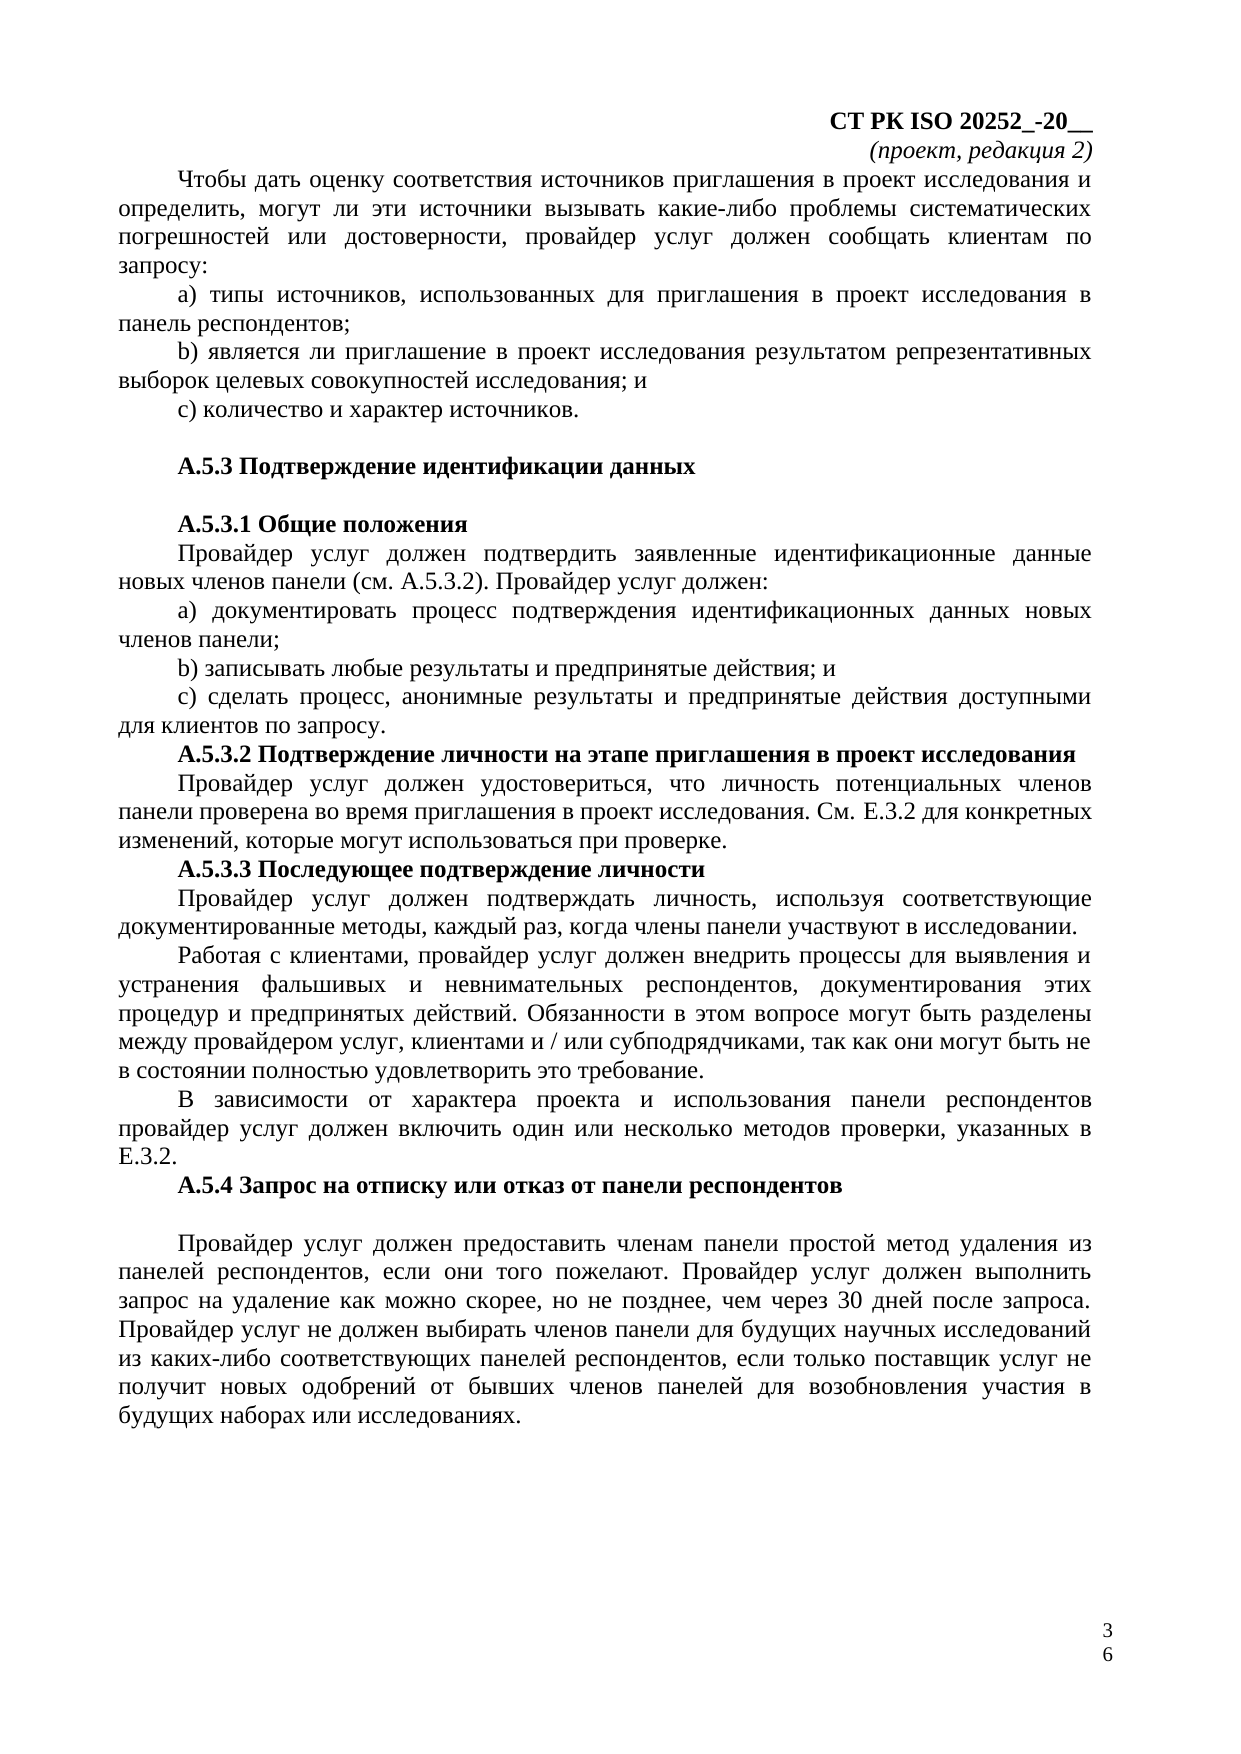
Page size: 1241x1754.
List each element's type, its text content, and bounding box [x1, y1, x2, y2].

text Работая с клиентами, провайдер услуг должен внедрить процессы для выявления и устранения фальшивых и невнимательных респондентов, документирования этих процедур и предпринятых действий. Обязанности в этом вопросе могут быть разделены между провайдером услуг, клиентами и / или субподрядчиками, так как они могут быть не в состоянии полностью удовлетворить это требование. [118, 940, 1092, 1084]
text А.5.3.1 Общие положения [118, 509, 1092, 538]
text а) документировать процесс подтверждения идентификационных данных новых членов панели; [118, 595, 1092, 653]
text A.5.3.3 Последующее подтверждение личности [118, 854, 1092, 883]
text c) сделать процесс, анонимные результаты и предпринятые действия доступными для клиентов по запросу. [118, 681, 1092, 739]
text А.5.3 Подтверждение идентификации данных [118, 451, 1092, 480]
text Провайдер услуг должен подтвердить заявленные идентификационные данные новых членов панели (см. A.5.3.2). Провайдер услуг должен: [118, 538, 1092, 595]
text A.5.4 Запрос на отписку или отказ от панели респондентов [118, 1170, 1092, 1199]
text а) типы источников, использованных для приглашения в проект исследования в панель респондентов; [118, 279, 1092, 336]
text А.5.3.2 Подтверждение личности на этапе приглашения в проект исследования [118, 739, 1092, 768]
text Провайдер услуг должен подтверждать личность, используя соответствующие документированные методы, каждый раз, когда члены панели участвуют в исследовании. [118, 883, 1092, 940]
text c) количество и характер источников. [118, 394, 1092, 423]
text b) записывать любые результаты и предпринятые действия; и [118, 653, 1092, 681]
text Провайдер услуг должен предоставить членам панели простой метод удаления из панелей респондентов, если они того пожелают. Провайдер услуг должен выполнить запрос на удаление как можно скорее, но не позднее, чем через 30 дней после запроса. Провайдер услуг не должен выбирать членов панели для будущих научных исследований из каких-либо соответствующих панелей респондентов, если только поставщик услуг не получит новых одобрений от бывших членов панелей для возобновления участия в будущих наборах или исследованиях. [118, 1228, 1092, 1429]
text Провайдер услуг должен удостовериться, что личность потенциальных членов панели проверена во время приглашения в проект исследования. См. E.3.2 для конкретных изменений, которые могут использоваться при проверке. [118, 768, 1092, 854]
text В зависимости от характера проекта и использования панели респондентов провайдер услуг должен включить один или несколько методов проверки, указанных в E.3.2. [118, 1084, 1092, 1170]
text Чтобы дать оценку соответствия источников приглашения в проект исследования и определить, могут ли эти источники вызывать какие-либо проблемы систематических погрешностей или достоверности, провайдер услуг должен сообщать клиентам по запросу: [118, 164, 1092, 279]
text b) является ли приглашение в проект исследования результатом репрезентативных выборок целевых совокупностей исследования; и [118, 336, 1092, 394]
